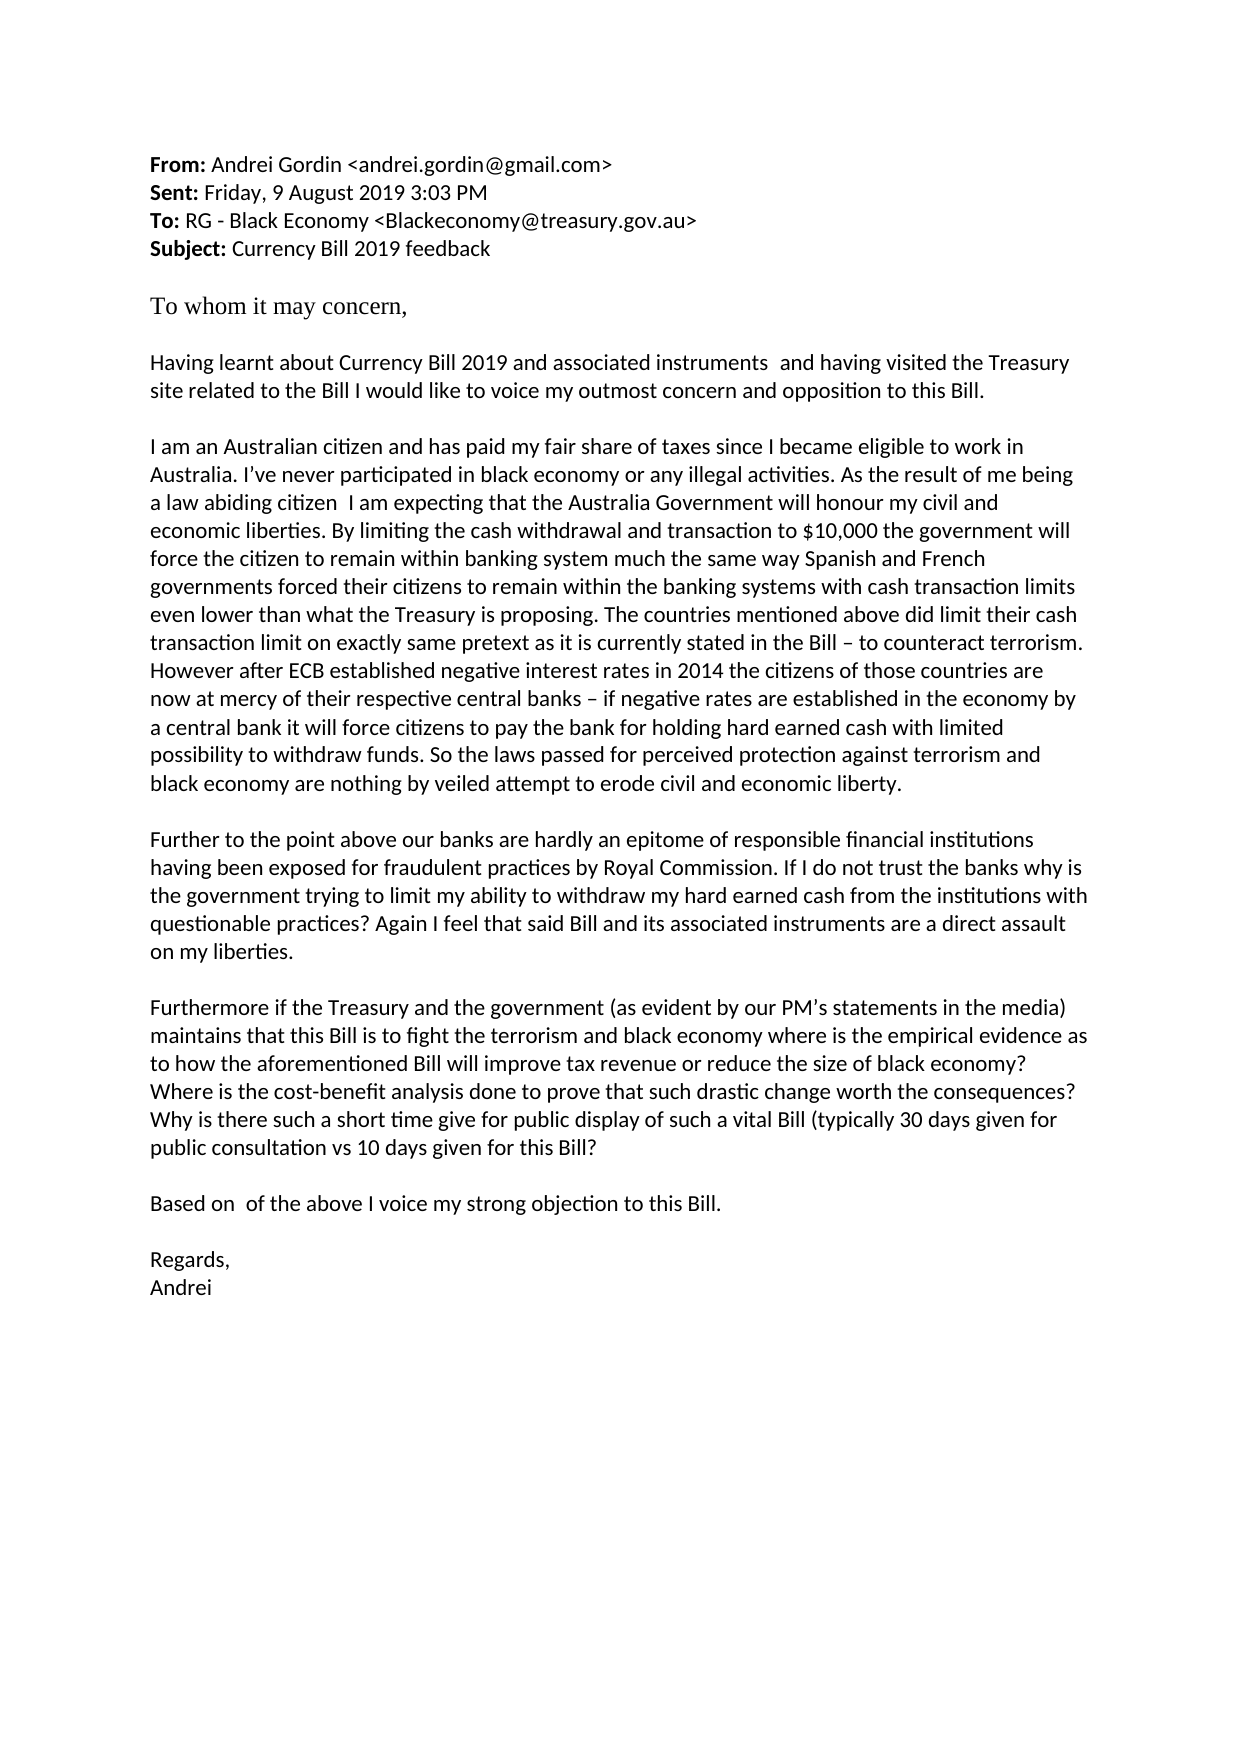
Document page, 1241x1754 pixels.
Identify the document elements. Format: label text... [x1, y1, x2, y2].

text From: Andrei Gordin <andrei.gordin@gmail.com> Sent: Friday, 9 August 2019 3:03 PM To: RG - Black Economy <Blackeconomy@treasury.gov.au> Subject: Currency Bill 2019 feedback [150, 150, 1090, 262]
text Based on of the above I voice my strong objection to this Bill. [150, 1189, 1090, 1217]
text I am an Australian citizen and has paid my fair share of taxes since I became eligible to work in Australia. I’ve never participated in black economy or any illegal activities. As the result of me being a law abiding citizen I am expecting that the Australia Government will honour my civil and economic liberties. By limiting the cash withdrawal and transaction to $10,000 the government will force the citizen to remain within banking system much the same way Spanish and French governments forced their citizens to remain within the banking systems with cash transaction limits even lower than what the Treasury is proposing. The countries mentioned above did limit their cash transaction limit on exactly same pretext as it is currently stated in the Bill – to counteract terrorism. However after ECB established negative interest rates in 2014 the citizens of those countries are now at mercy of their respective central banks – if negative rates are established in the economy by a central bank it will force citizens to pay the bank for holding hard earned cash with limited possibility to withdraw funds. So the laws passed for perceived protection against terrorism and black economy are nothing by veiled attempt to erode civil and economic liberty. [150, 432, 1090, 797]
text Furthermore if the Treasury and the government (as evident by our PM’s statements in the media) maintains that this Bill is to fight the terrorism and black economy where is the empirical evidence as to how the aforementioned Bill will improve tax revenue or reduce the size of black economy? Where is the cost-benefit analysis done to prove that such drastic change worth the consequences? Why is there such a short time give for public display of such a vital Bill (typically 30 days given for public consultation vs 10 days given for this Bill? [150, 993, 1090, 1161]
text To whom it may concern, [150, 291, 1090, 319]
text Regards, [150, 1245, 1090, 1273]
text Andrei [150, 1273, 1090, 1301]
text Having learnt about Currency Bill 2019 and associated instruments and having visited the Treasury site related to the Bill I would like to voice my outmost concern and opposition to this Bill. [150, 348, 1090, 404]
text Further to the point above our banks are hardly an epitome of responsible financial institutions having been exposed for fraudulent practices by Royal Commission. If I do not trust the banks why is the government trying to limit my ability to withdraw my hard earned cash from the institutions with questionable practices? Again I feel that said Bill and its associated instruments are a direct assault on my liberties. [150, 825, 1090, 965]
